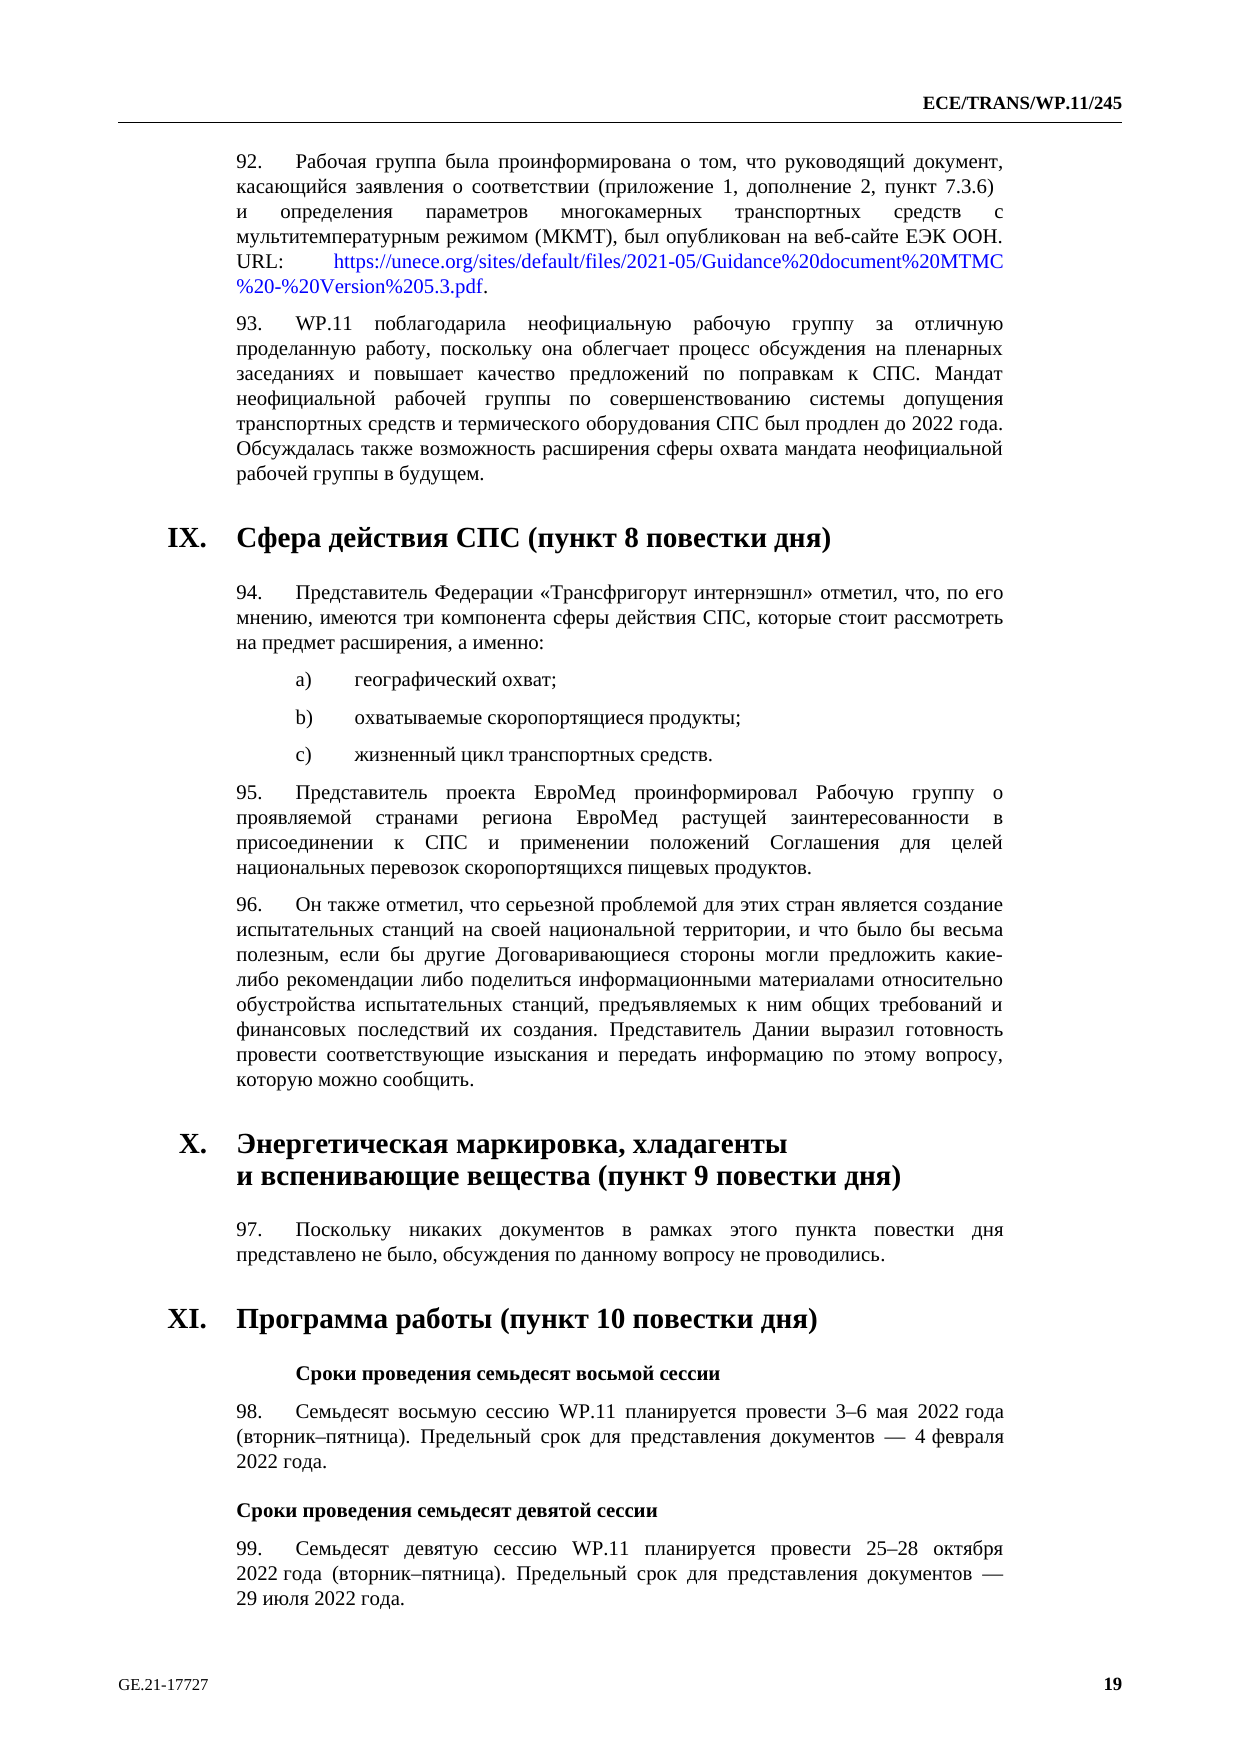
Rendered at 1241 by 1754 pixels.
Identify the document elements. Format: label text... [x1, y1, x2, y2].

text 95. Представитель проекта ЕвроМед проинформировал Рабочую группу о проявляемой странами региона ЕвроМед растущей заинтересованности в присоединении к СПС и применении положений Соглашения для целей национальных перевозок скоропортящихся пищевых продуктов. [236, 854, 1004, 879]
text 95. Представитель проекта ЕвроМед проинформировал Рабочую группу о проявляемой странами региона ЕвроМед растущей заинтересованности в присоединении к СПС и применении положений Соглашения для целей национальных перевозок скоропортящихся пищевых продуктов. [236, 779, 1004, 805]
text Сроки проведения семьдесят девятой сессии [118, 1498, 1004, 1523]
text 98. Семьдесят восьмую сессию WP.11 планируется провести 3–6 мая 2022 года (вторник–пятница). Предельный срок для представления документов — 4 февраля 2022 года. [236, 1398, 1004, 1473]
text c) жизненный цикл транспортных средств. [295, 741, 1004, 766]
text Сроки проведения семьдесят восьмой сессии [118, 1360, 1004, 1385]
text 97. Поскольку никаких документов в рамках этого пункта повестки дня представлено не было, обсуждения по данному вопросу не проводились. [236, 1216, 1004, 1266]
text XI. Программа работы (пункт 10 повестки дня) [118, 1304, 1004, 1335]
text 94. Представитель Федерации «Трансфригорут интернэшнл» отметил, что, по его мнению, имеются три компонента сферы действия СПС, которые стоит рассмотреть на предмет расширения, а именно: [236, 629, 1004, 654]
text 93. WP.11 поблагодарила неофициальную рабочую группу за отличную проделанную работу, поскольку она облегчает процесс обсуждения на пленарных заседаниях и повышает качество предложений по поправкам к СПС. Мандат неофициальной рабочей группы по совершенствованию системы допущения транспортных средств и термического оборудования СПС был продлен до 2022 года. Обсуждалась также возможность расширения сферы охвата мандата неофициальной рабочей группы в будущем. [236, 310, 1004, 485]
text 92. Рабочая группа была проинформирована о том, что руководящий документ, касающийся заявления о соответствии (приложение 1, дополнение 2, пункт 7.3.6) и определения параметров многокамерных транспортных средств с мультитемпературным режимом (MКMТ), был опубликован на веб-сайте ЕЭК ООН. URL: https://unece.org/sites/default/files/2021-05/Guidance%20document%20MTMC%20-%20Version%205.3.pdf. [236, 148, 1004, 298]
text a) географический охват; [295, 666, 1004, 691]
text 94. Представитель Федерации «Трансфригорут интернэшнл» отметил, что, по его мнению, имеются три компонента сферы действия СПС, которые стоит рассмотреть на предмет расширения, а именно: [236, 579, 1004, 605]
text 99. Семьдесят девятую сессию WP.11 планируется провести 25–28 октября 2022 года (вторник–пятница). Предельный срок для представления документов — 29 июля 2022 года. [236, 1535, 1004, 1610]
text IX. Сфера действия СПС (пункт 8 повестки дня) [118, 523, 1004, 554]
text b) охватываемые скоропортящиеся продукты; [295, 704, 1004, 729]
text X. Энергетическая маркировка, хладагенты и вспенивающие вещества (пункт 9 повестки дня) [118, 1129, 1004, 1191]
